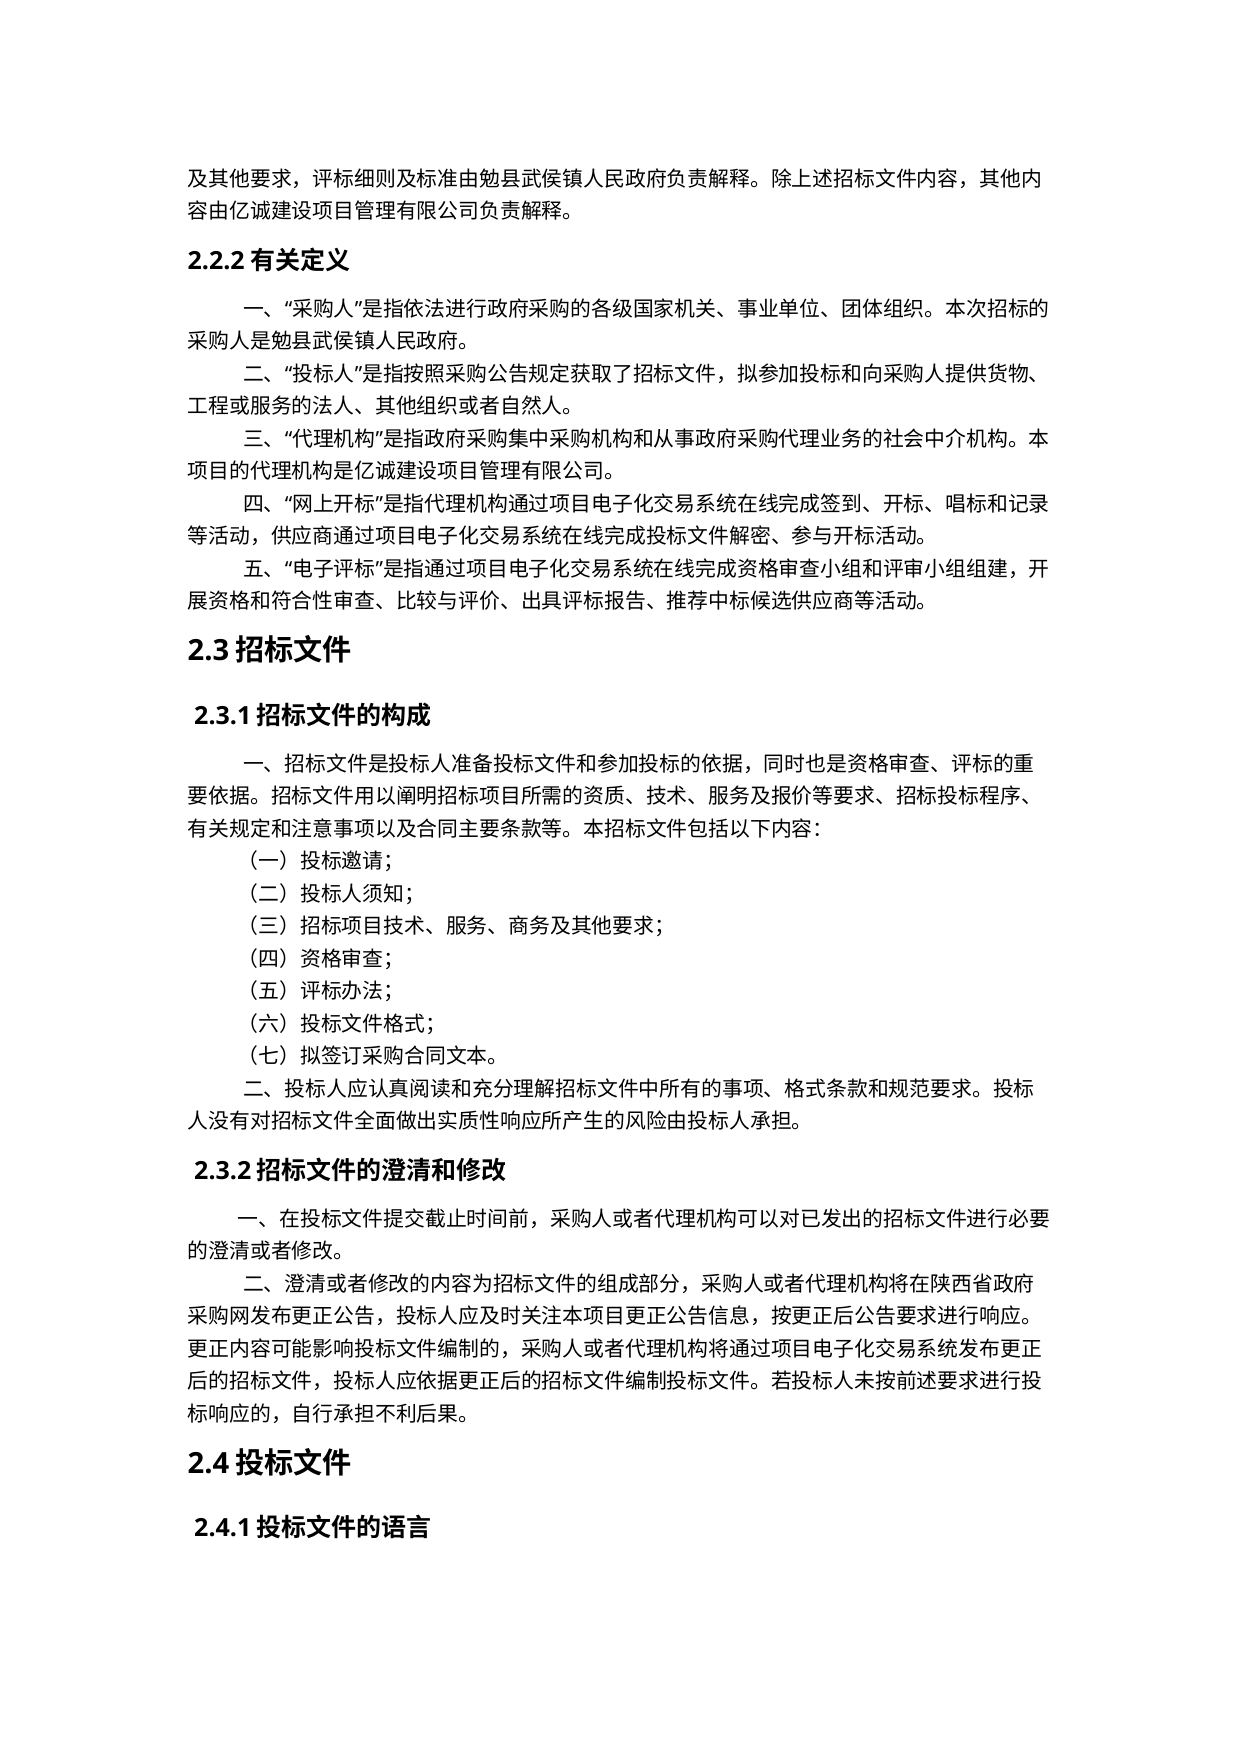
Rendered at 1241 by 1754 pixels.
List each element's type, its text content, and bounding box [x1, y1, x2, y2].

text 2.2.2有关定义 [187, 227, 1053, 292]
text （五）评标办法； [187, 974, 1053, 1007]
text 二、投标人应认真阅读和充分理解招标文件中所有的事项、格式条款和规范要求。投标人没有对招标文件全面做出实质性响应所产生的风险由投标人承担。 [187, 1072, 1053, 1137]
text 一、在投标文件提交截止时间前，采购人或者代理机构可以对已发出的招标文件进行必要的澄清或者修改。 [187, 1202, 1053, 1267]
text 一、“采购人”是指依法进行政府采购的各级国家机关、事业单位、团体组织。本次招标的采购人是勉县武侯镇人民政府。 [187, 292, 1053, 357]
text 2.3.1招标文件的构成 [187, 682, 1053, 747]
text 2.4.1投标文件的语言 [187, 1494, 1053, 1559]
text （一）投标邀请； [187, 844, 1053, 877]
text 2.3.2招标文件的澄清和修改 [187, 1137, 1053, 1202]
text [187, 162, 1053, 227]
text （四）资格审查； [187, 942, 1053, 974]
text 2.4投标文件 [187, 1429, 1053, 1494]
text 一、招标文件是投标人准备投标文件和参加投标的依据，同时也是资格审查、评标的重要依据。招标文件用以阐明招标项目所需的资质、技术、服务及报价等要求、招标投标程序、有关规定和注意事项以及合同主要条款等。本招标文件包括以下内容： [187, 747, 1053, 844]
text 二、“投标人”是指按照采购公告规定获取了招标文件，拟参加投标和向采购人提供货物、工程或服务的法人、其他组织或者自然人。 [187, 357, 1053, 422]
text 2.3招标文件 [187, 617, 1053, 682]
text 四、“网上开标”是指代理机构通过项目电子化交易系统在线完成签到、开标、唱标和记录等活动，供应商通过项目电子化交易系统在线完成投标文件解密、参与开标活动。 [187, 487, 1053, 552]
text （三）招标项目技术、服务、商务及其他要求； [187, 909, 1053, 942]
text （二）投标人须知； [187, 877, 1053, 909]
text 二、澄清或者修改的内容为招标文件的组成部分，采购人或者代理机构将在陕西省政府采购网发布更正公告，投标人应及时关注本项目更正公告信息，按更正后公告要求进行响应。更正内容可能影响投标文件编制的，采购人或者代理机构将通过项目电子化交易系统发布更正后的招标文件，投标人应依据更正后的招标文件编制投标文件。若投标人未按前述要求进行投标响应的，自行承担不利后果。 [187, 1267, 1053, 1429]
text （六）投标文件格式； [187, 1007, 1053, 1039]
text 五、“电子评标”是指通过项目电子化交易系统在线完成资格审查小组和评审小组组建，开展资格和符合性审查、比较与评价、出具评标报告、推荐中标候选供应商等活动。 [187, 552, 1053, 617]
text 三、“代理机构”是指政府采购集中采购机构和从事政府采购代理业务的社会中介机构。本项目的代理机构是亿诚建设项目管理有限公司。 [187, 422, 1053, 487]
text （七）拟签订采购合同文本。 [187, 1039, 1053, 1072]
